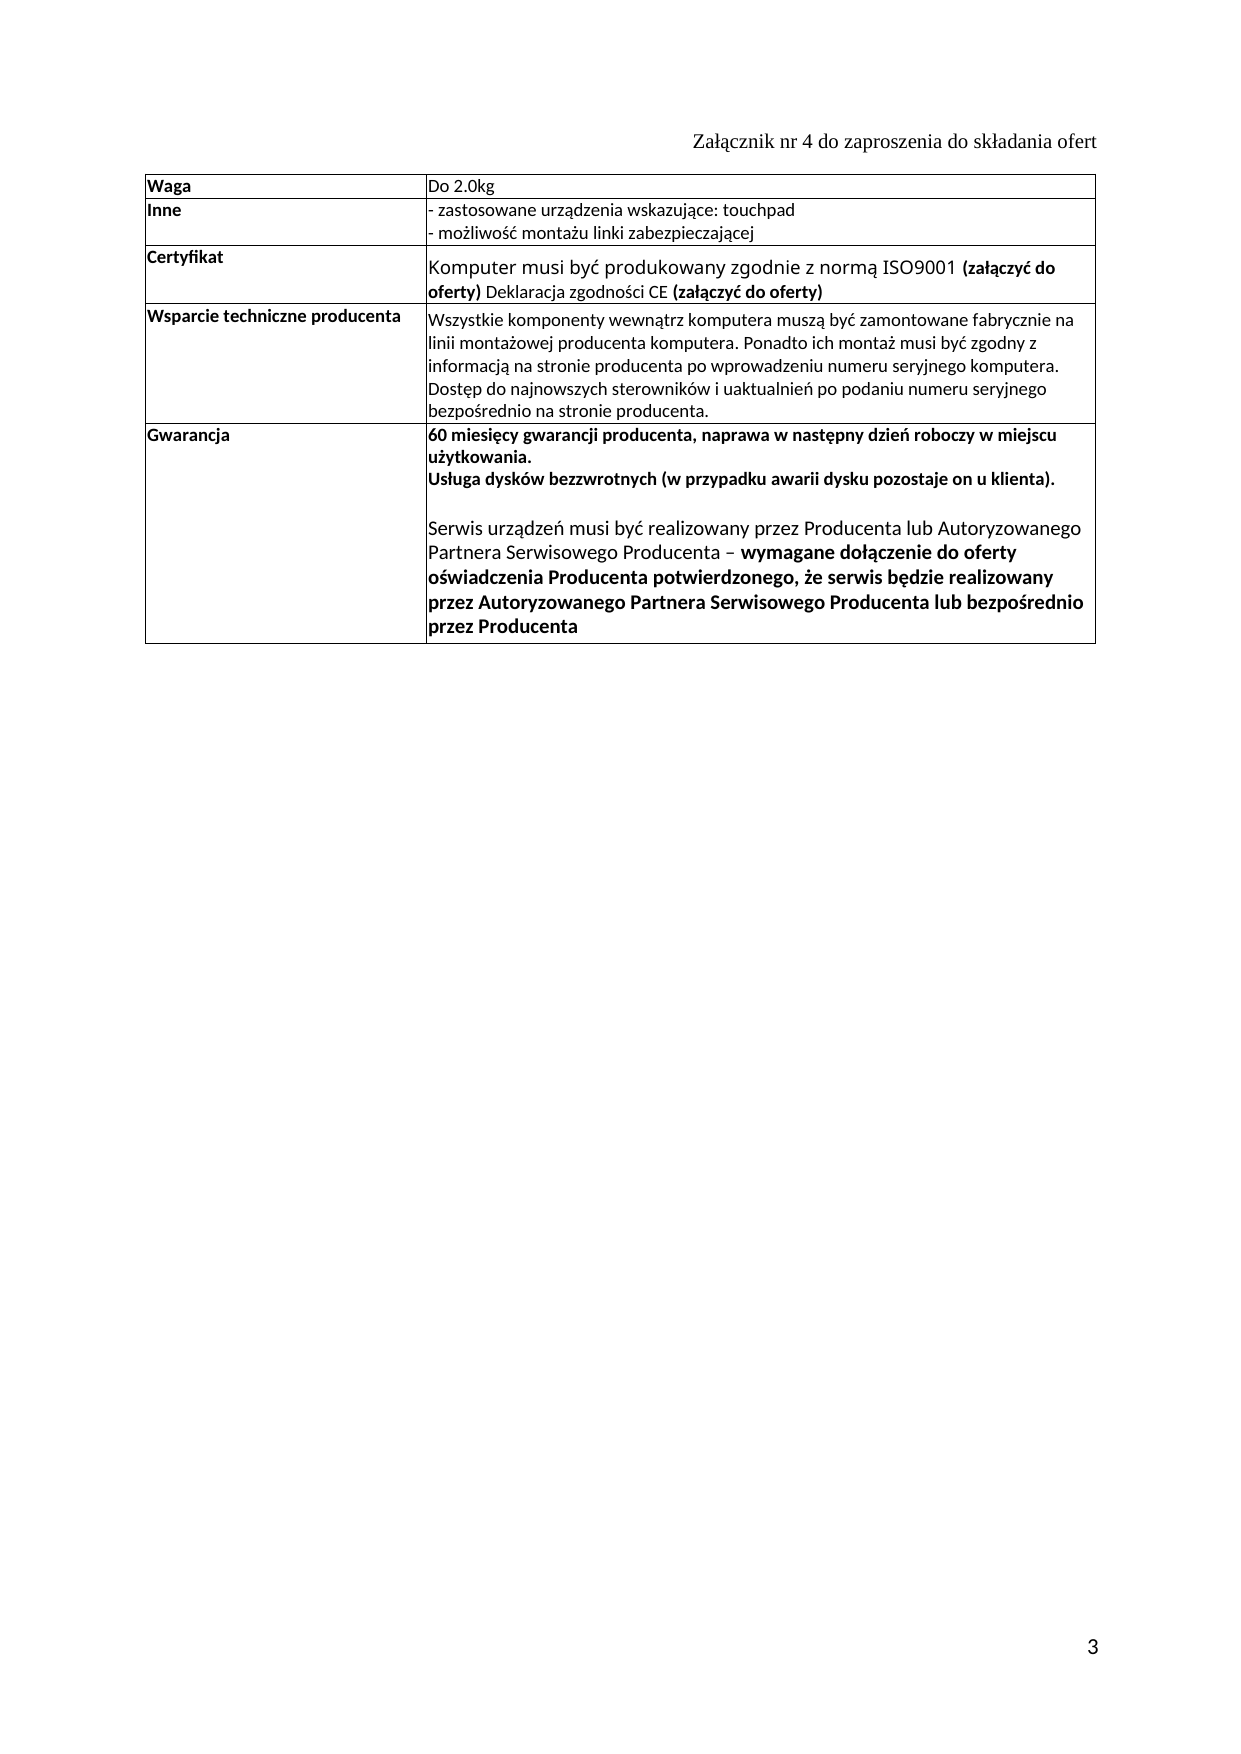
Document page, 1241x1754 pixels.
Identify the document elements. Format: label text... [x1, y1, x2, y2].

table_cell Wsparcie techniczne producenta [146, 304, 426, 423]
table_cell Do 2.0kg [427, 175, 1095, 197]
table_cell Wszystkie komponenty wewnątrz komputera muszą być zamontowane fabrycznie na linii montażowej producenta komputera. Ponadto ich montaż musi być zgodny z informacją na stronie producenta po wprowadzeniu numeru seryjnego komputera. Dostęp do najnowszych sterowników i uaktualnień po podaniu numeru seryjnego bezpośrednio na stronie producenta. [427, 304, 1095, 423]
table_cell Waga [146, 175, 426, 197]
table_cell 60 miesięcy gwarancji producenta, naprawa w następny dzień roboczy w miejscu użytkowania. Usługa dysków bezzwrotnych (w przypadku awarii dysku pozostaje on u klienta). Serwis urządzeń musi być realizowany przez Producenta lub Autoryzowanego Partnera Serwisowego Producenta – wymagane dołączenie do oferty oświadczenia Producenta potwierdzonego, że serwis będzie realizowany przez Autoryzowanego Partnera Serwisowego Producenta lub bezpośrednio przez Producenta [427, 424, 1095, 643]
table_cell Inne [146, 199, 426, 244]
table_cell Certyfikat [146, 246, 426, 303]
table_cell - zastosowane urządzenia wskazujące: touchpad - możliwość montażu linki zabezpieczającej [427, 199, 1095, 244]
table_cell Komputer musi być produkowany zgodnie z normą ISO9001 (załączyć do oferty) Deklaracja zgodności CE (załączyć do oferty) [427, 246, 1095, 303]
table_cell Gwarancja [146, 424, 426, 643]
